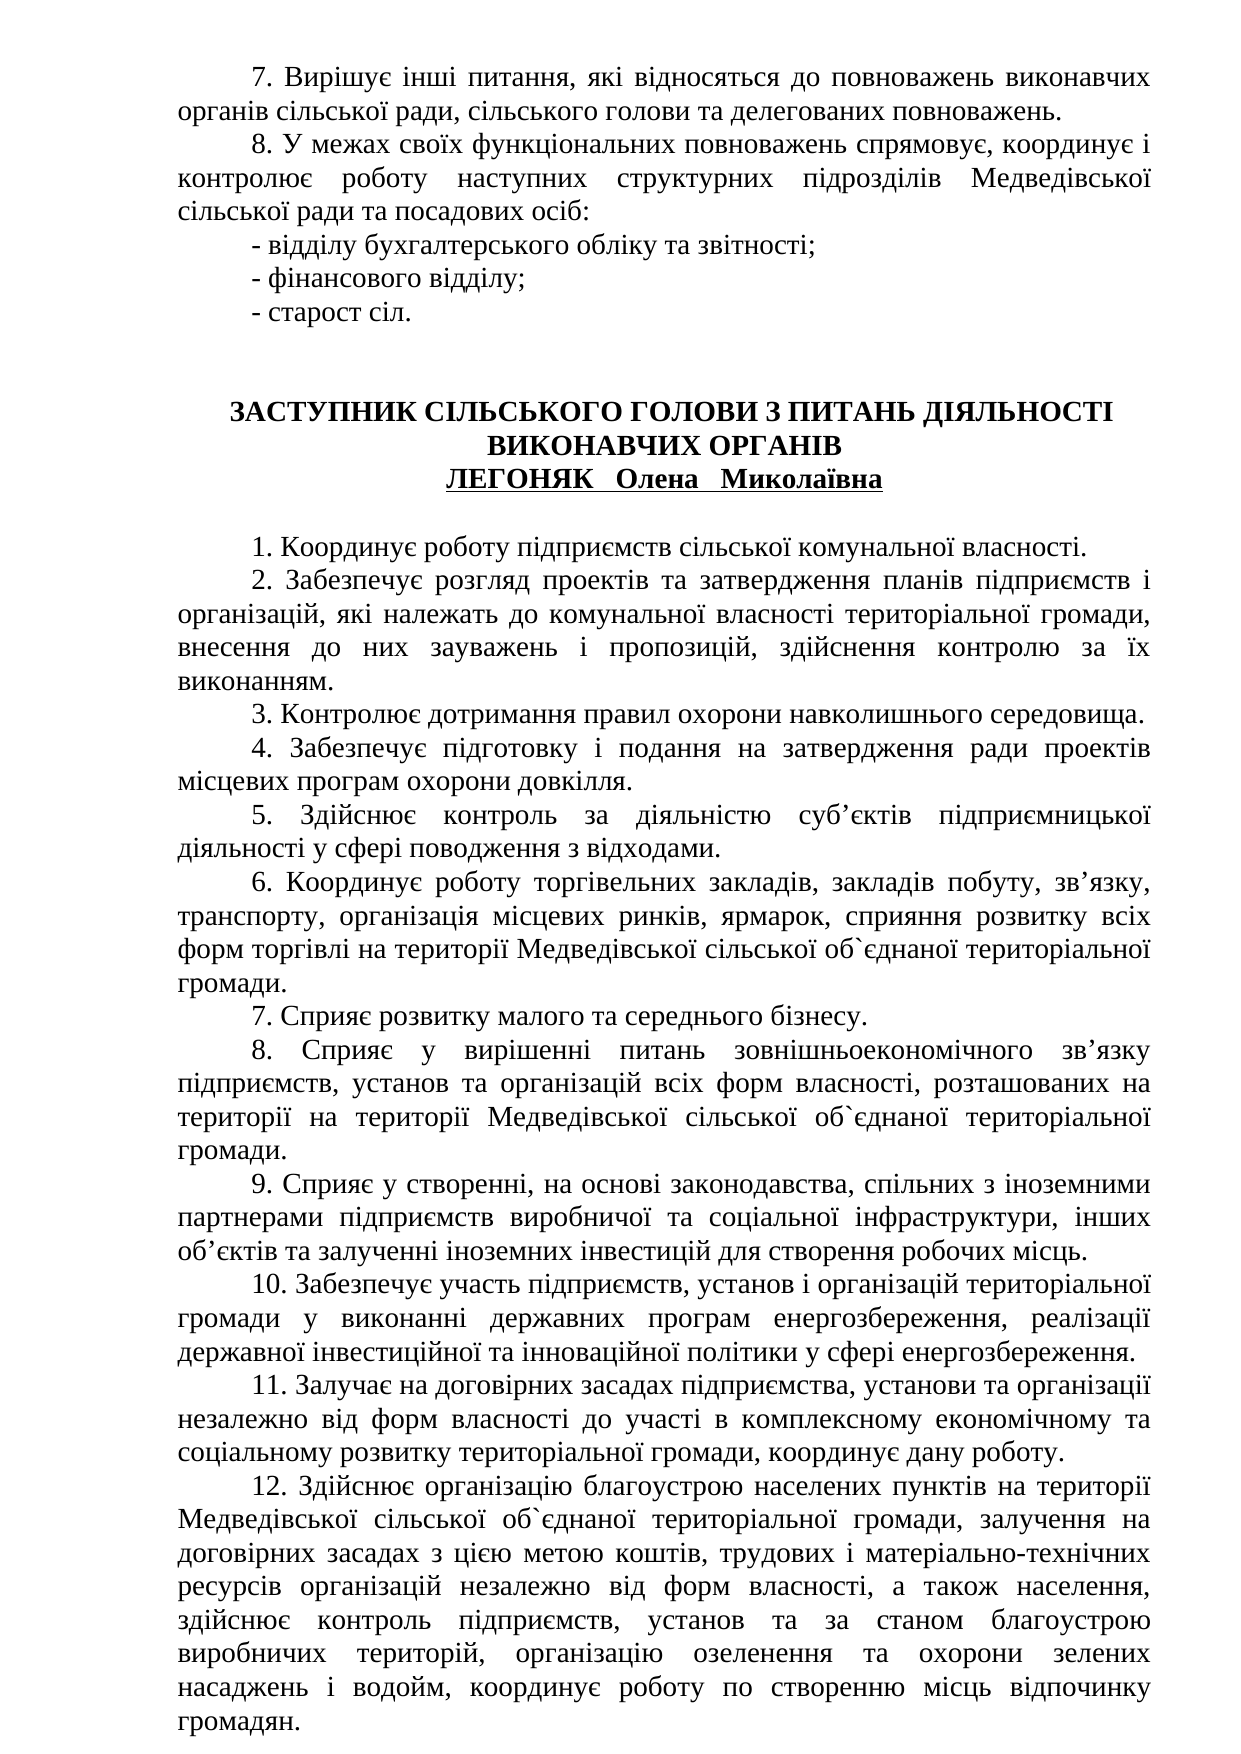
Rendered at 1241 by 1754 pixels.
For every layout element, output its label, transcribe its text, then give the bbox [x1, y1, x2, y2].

text 7. Вирішує інші питання, які відносяться до повноважень виконавчих органів сільської ради, сільського голови та делегованих повноважень. [177, 59, 1152, 126]
text 10. Забезпечує участь підприємств, установ і організацій територіальної громади у виконанні державних програм енергозбереження, реалізації державної інвестиційної та інноваційної політики у сфері енергозбереження. [177, 1267, 1152, 1367]
text - відділу бухгалтерського обліку та звітності; [177, 227, 1152, 260]
text 9. Сприяє у створенні, на основі законодавства, спільних з іноземними партнерами підприємств виробничої та соціальної інфраструктури, інших об’єктів та залученні іноземних інвестицій для створення робочих місць. [177, 1166, 1152, 1267]
text 11. Залучає на договірних засадах підприємства, установи та організації незалежно від форм власності до участі в комплексному економічному та соціальному розвитку територіальної громади, координує дану роботу. [177, 1367, 1152, 1468]
text 8. Сприяє у вирішенні питань зовнішньоекономічного зв’язку підприємств, установ та організацій всіх форм власності, розташованих на території на території Медведівської сільської об`єднаної територіальної громади. [177, 1032, 1152, 1166]
text 4. Забезпечує підготовку і подання на затвердження ради проектів місцевих програм охорони довкілля. [177, 730, 1152, 797]
text 8. У межах своїх функціональних повноважень спрямовує, координує і контролює роботу наступних структурних підрозділів Медведівської сільської ради та посадових осіб: [177, 126, 1152, 227]
text 12. Здійснює організацію благоустрою населених пунктів на території Медведівської сільської об`єднаної територіальної громади, залучення на договірних засадах з цією метою коштів, трудових і матеріально-технічних ресурсів організацій незалежно від форм власності, а також населення, здійснює контроль підприємств, установ та за станом благоустрою виробничих територій, організацію озеленення та охорони зелених насаджень і водойм, координує роботу по створенню місць відпочинку громадян. [177, 1468, 1152, 1736]
text 5. Здійснює контроль за діяльністю суб’єктів підприємницької діяльності у сфері поводження з відходами. [177, 797, 1152, 864]
text ЛЕГОНЯК Олена Миколаївна [177, 462, 1152, 495]
text - старост сіл. [177, 294, 1152, 327]
text 3. Контролює дотримання правил охорони навколишнього середовища. [177, 696, 1152, 730]
text 6. Координує роботу торгівельних закладів, закладів побуту, зв’язку, транспорту, організація місцевих ринків, ярмарок, сприяння розвитку всіх форм торгівлі на території Медведівської сільської об`єднаної територіальної громади. [177, 864, 1152, 998]
text - фінансового відділу; [177, 260, 1152, 294]
text 2. Забезпечує розгляд проектів та затвердження планів підприємств і організацій, які належать до комунальної власності територіальної громади, внесення до них зауважень і пропозицій, здійснення контролю за їх виконанням. [177, 562, 1152, 696]
text 1. Координує роботу підприємств сільської комунальної власності. [177, 529, 1152, 562]
text ЗАСТУПНИК СІЛЬСЬКОГО ГОЛОВИ З ПИТАНЬ ДІЯЛЬНОСТІ ВИКОНАВЧИХ ОРГАНІВ [177, 394, 1152, 462]
text 7. Сприяє розвитку малого та середнього бізнесу. [177, 998, 1152, 1032]
